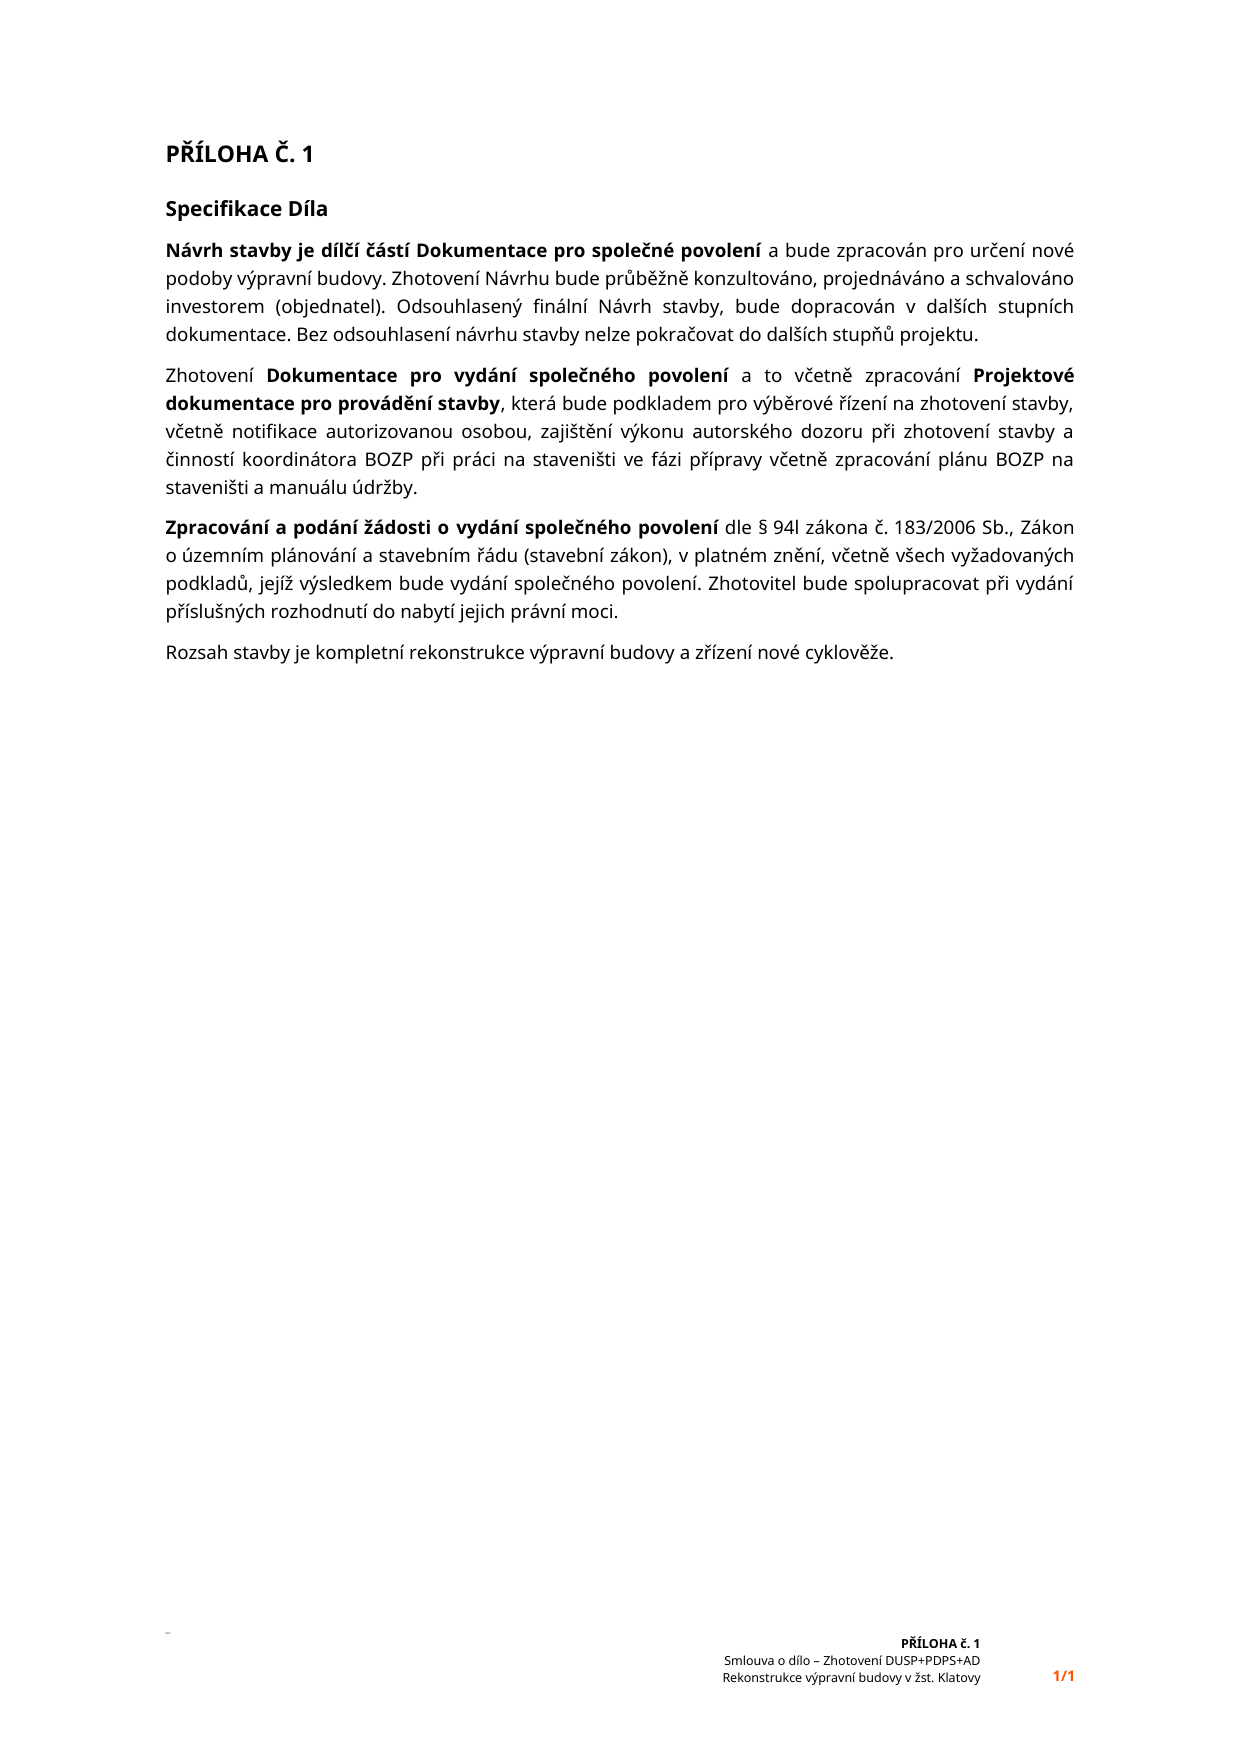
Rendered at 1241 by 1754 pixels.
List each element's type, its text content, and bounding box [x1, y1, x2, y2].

text Zpracování a podání žádosti o vydání společného povolení dle § 94l zákona č. 183/2006 Sb., Zákon o územním plánování a stavebním řádu (stavební zákon), v platném znění, včetně všech vyžadovaných podkladů, jejíž výsledkem bude vydání společného povolení. Zhotovitel bude spolupracovat při vydání příslušných rozhodnutí do nabytí jejich právní moci. [165, 514, 1075, 624]
text Rozsah stavby je kompletní rekonstrukce výpravní budovy a zřízení nové cyklověže. [165, 639, 1075, 665]
text Specifikace Díla [165, 194, 1075, 222]
text Návrh stavby je dílčí částí Dokumentace pro společné povolení a bude zpracován pro určení nové podoby výpravní budovy. Zhotovení Návrhu bude průběžně konzultováno, projednáváno a schvalováno investorem (objednatel). Odsouhlasený finální Návrh stavby, bude dopracován v dalších stupních dokumentace. Bez odsouhlasení návrhu stavby nelze pokračovat do dalších stupňů projektu. [165, 237, 1075, 347]
text Příloha č. 1 [165, 138, 1075, 170]
text Zhotovení Dokumentace pro vydání společného povolení a to včetně zpracování Projektové dokumentace pro provádění stavby, která bude podkladem pro výběrové řízení na zhotovení stavby, včetně notifikace autorizovanou osobou, zajištění výkonu autorského dozoru při zhotovení stavby a činností koordinátora BOZP při práci na staveništi ve fázi přípravy včetně zpracování plánu BOZP na staveništi a manuálu údržby. [165, 362, 1075, 499]
